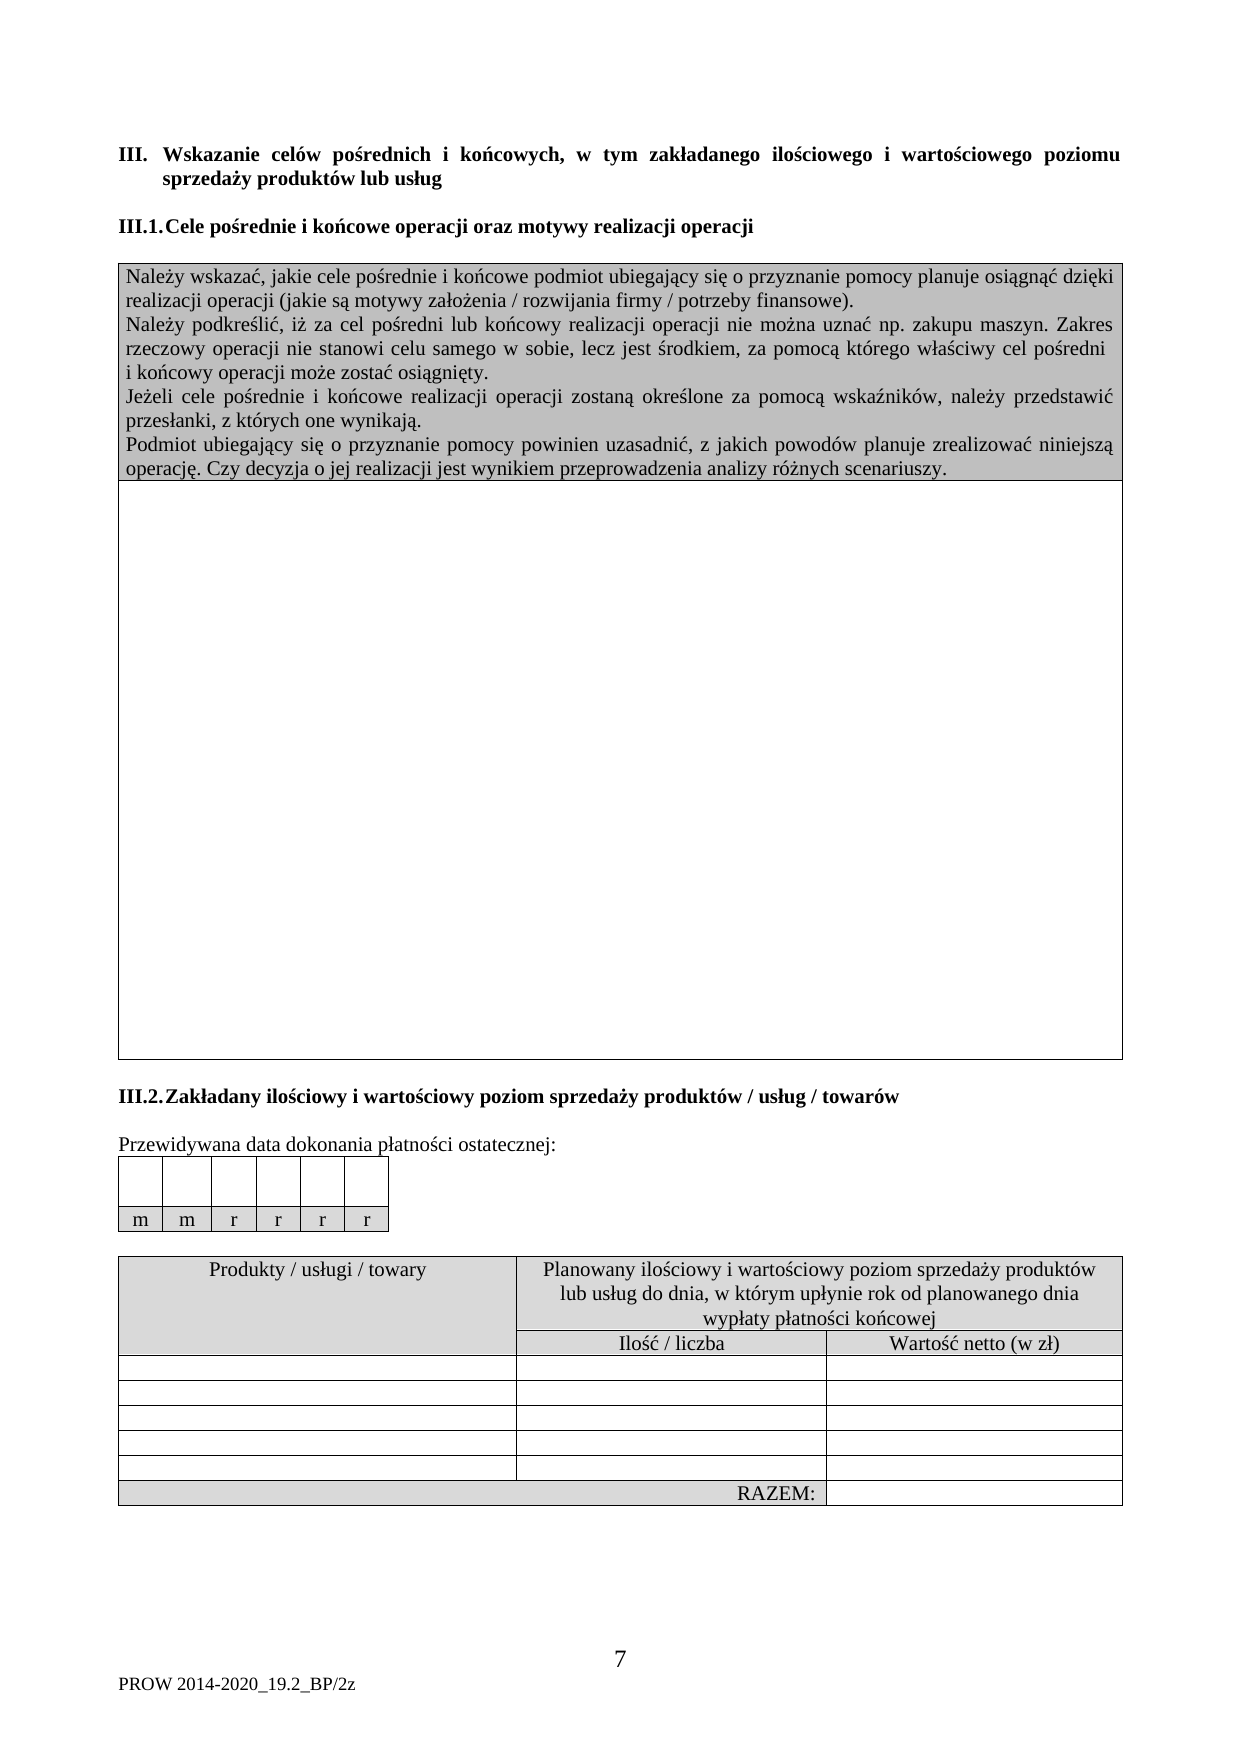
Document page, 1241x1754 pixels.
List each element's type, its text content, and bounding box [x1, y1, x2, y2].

table_cell m [119, 1207, 162, 1231]
table_cell [517, 1456, 826, 1480]
table_header [301, 1157, 344, 1206]
subtitle Cele pośrednie i końcowe operacji oraz motywy realizacji operacji [118, 214, 1122, 238]
text Przewidywana data dokonania płatności ostatecznej: [118, 1132, 1122, 1156]
table_header Produkty / usługi / towary [119, 1257, 516, 1354]
table_cell RAZEM: [119, 1481, 826, 1505]
table_cell [827, 1431, 1122, 1455]
table_cell [119, 1431, 516, 1455]
table_cell [119, 1381, 516, 1405]
table_cell [119, 1456, 516, 1480]
table_cell r [301, 1207, 344, 1231]
table_header [257, 1157, 300, 1206]
table_cell [827, 1381, 1122, 1405]
table_header Planowany ilościowy i wartościowy poziom sprzedaży produktów lub usług do dnia, w którym upłynie rok od planowanego dnia wypłaty płatności końcowej [517, 1257, 1122, 1329]
table_cell r [212, 1207, 256, 1231]
table_cell Ilość / liczba [517, 1331, 826, 1354]
table_cell [119, 1406, 516, 1430]
subtitle Zakładany ilościowy i wartościowy poziom sprzedaży produktów / usług / towarów [118, 1084, 1122, 1108]
table_cell [827, 1456, 1122, 1480]
table_cell [517, 1381, 826, 1405]
table_cell m [163, 1207, 211, 1231]
table_cell [119, 481, 1122, 1059]
table_header Należy wskazać, jakie cele pośrednie i końcowe podmiot ubiegający się o przyznanie pomocy planuje osiągnąć dzięki realizacji operacji (jakie są motywy założenia / rozwijania firmy / potrzeby finansowe). Należy podkreślić, iż za cel pośredni lub końcowy realizacji operacji nie można uznać np. zakupu maszyn. Zakres rzeczowy operacji nie stanowi celu samego w sobie, lecz jest środkiem, za pomocą którego właściwy cel pośredni i końcowy operacji może zostać osiągnięty. Jeżeli cele pośrednie i końcowe realizacji operacji zostaną określone za pomocą wskaźników, należy przedstawić przesłanki, z których one wynikają. Podmiot ubiegający się o przyznanie pomocy powinien uzasadnić, z jakich powodów planuje zrealizować niniejszą operację. Czy decyzja o jej realizacji jest wynikiem przeprowadzenia analizy różnych scenariuszy. [119, 264, 1122, 480]
table_cell [827, 1481, 1122, 1505]
table_cell r [345, 1207, 388, 1231]
table_cell [517, 1356, 826, 1380]
table_header [345, 1157, 388, 1206]
table_header [212, 1157, 256, 1206]
subtitle Wskazanie celów pośrednich i końcowych, w tym zakładanego ilościowego i wartościowego poziomu sprzedaży produktów lub usług [118, 142, 1122, 190]
table_cell [517, 1406, 826, 1430]
table_cell Wartość netto (w zł) [827, 1331, 1122, 1354]
table_cell [827, 1406, 1122, 1430]
table_cell [517, 1431, 826, 1455]
table_header [163, 1157, 211, 1206]
table_cell [119, 1356, 516, 1380]
table_header [119, 1157, 162, 1206]
table_cell [827, 1356, 1122, 1380]
table_cell r [257, 1207, 300, 1231]
